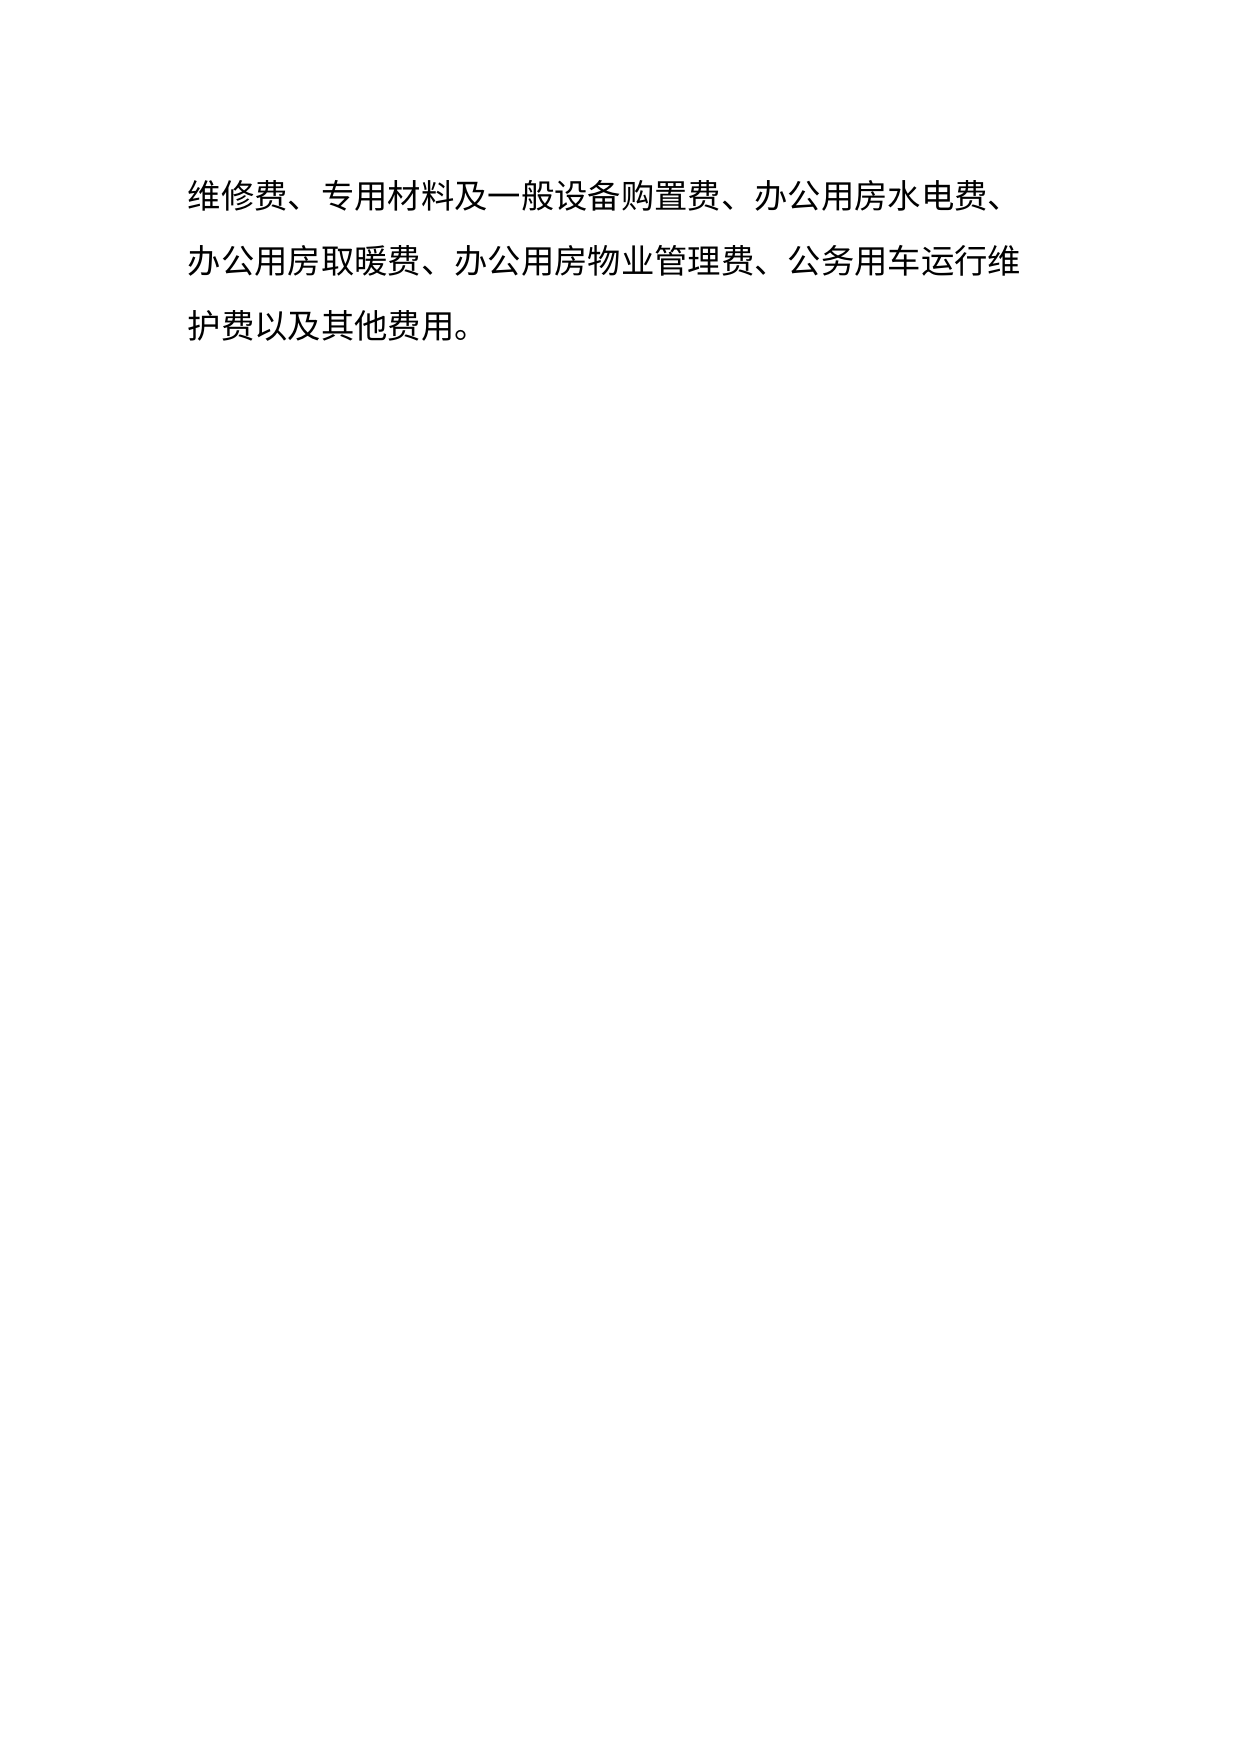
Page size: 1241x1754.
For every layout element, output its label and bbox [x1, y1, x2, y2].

text [187, 162, 1053, 357]
